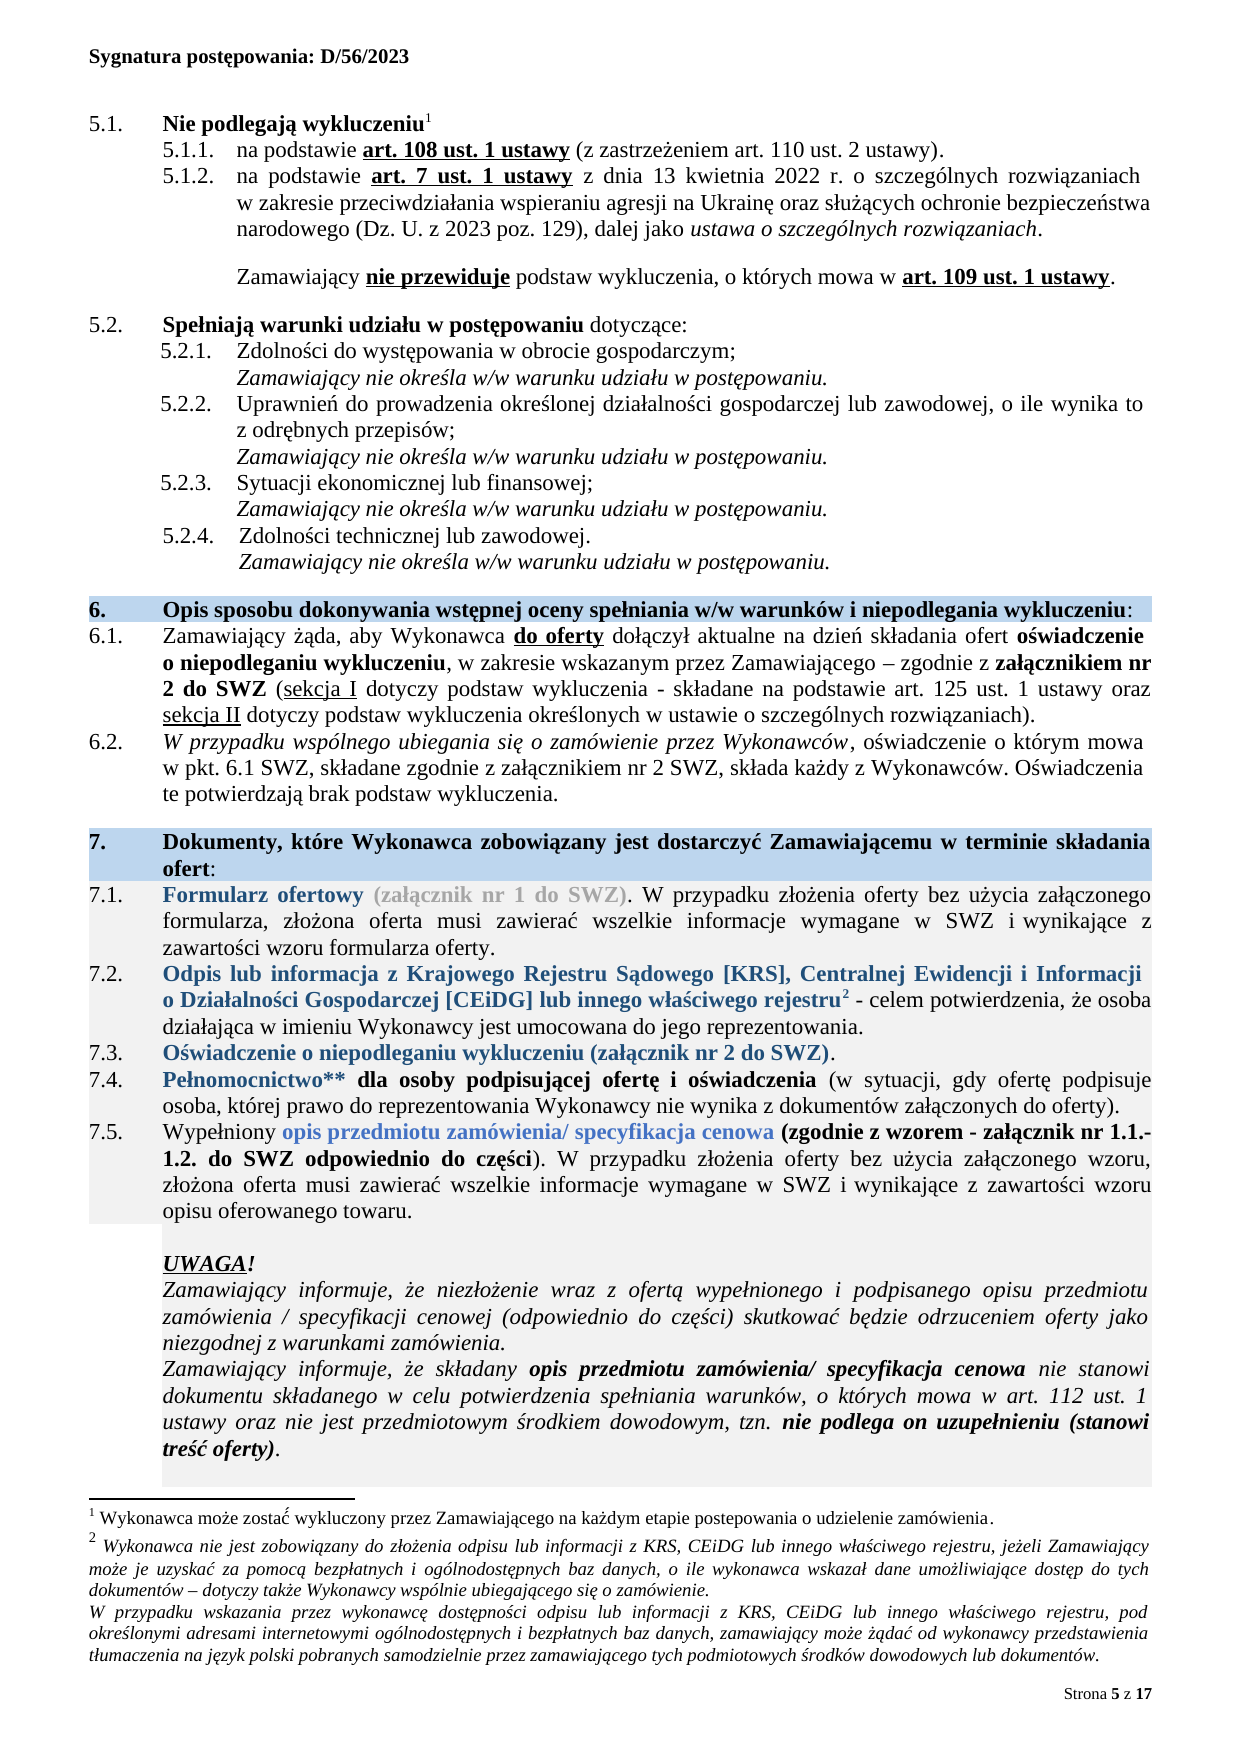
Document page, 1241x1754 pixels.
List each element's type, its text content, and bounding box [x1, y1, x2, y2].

list na podstawie art. 108 ust. 1 ustawy (z zastrzeżeniem art. 110 ust. 2 ustawy). [162, 136, 1152, 162]
list Pełnomocnictwo** dla osoby podpisującej ofertę i oświadczenia (w sytuacji, gdy ofertę podpisuje osoba, której prawo do reprezentowania Wykonawcy nie wynika z dokumentów załączonych do oferty). [89, 1066, 1152, 1118]
text Zamawiający nie określa w/w warunku udziału w postępowaniu. [236, 443, 1152, 469]
text Zamawiający nie przewiduje podstaw wykluczenia, o których mowa w art. 109 ust. 1 ustawy. [236, 263, 1152, 289]
list Uprawnień do prowadzenia określonej działalności gospodarczej lub zawodowej, o ile wynika to z odrębnych przepisów; [160, 390, 1152, 443]
text Zamawiający informuje, że składany opis przedmiotu zamówienia/ specyfikacja cenowa nie stanowi dokumentu składanego w celu potwierdzenia spełniania warunków, o których mowa w art. 112 ust. 1 ustawy oraz nie jest przedmiotowym środkiem dowodowym, tzn. nie podlega on uzupełnieniu (stanowi treść oferty). [162, 1356, 1152, 1461]
list Sytuacji ekonomicznej lub finansowej; [160, 469, 1152, 495]
list Odpis lub informacja z Krajowego Rejestru Sądowego [KRS], Centralnej Ewidencji i Informacji o Działalności Gospodarczej [CEiDG] lub innego właściwego rejestru - celem potwierdzenia, że osoba działająca w imieniu Wykonawcy jest umocowana do jego reprezentowania. [89, 960, 1152, 1039]
text Zamawiający nie określa w/w warunku udziału w postępowaniu. [236, 495, 1152, 522]
list Formularz ofertowy (załącznik nr 1 do SWZ). W przypadku złożenia oferty bez użycia załączonego formularza, złożona oferta musi zawierać wszelkie informacje wymagane w SWZ i wynikające z zawartości wzoru formularza oferty. [89, 881, 1152, 960]
list Zamawiający żąda, aby Wykonawca do oferty dołączył aktualne na dzień składania ofert oświadczenie o niepodleganiu wykluczeniu, w zakresie wskazanym przez Zamawiającego – zgodnie z załącznikiem nr 2 do SWZ (sekcja I dotyczy podstaw wykluczenia - składane na podstawie art. 125 ust. 1 ustawy oraz sekcja II dotyczy podstaw wykluczenia określonych w ustawie o szczególnych rozwiązaniach). [89, 622, 1152, 728]
list Nie podlegają wykluczeniu [89, 110, 1152, 136]
list Oświadczenie o niepodleganiu wykluczeniu (załącznik nr 2 do SWZ). [89, 1039, 1152, 1066]
list Zdolności do występowania w obrocie gospodarczym; [160, 337, 1152, 364]
text Zamawiający informuje, że niezłożenie wraz z ofertą wypełnionego i podpisanego opisu przedmiotu zamówienia / specyfikacji cenowej (odpowiednio do części) skutkować będzie odrzuceniem oferty jako niezgodnej z warunkami zamówienia. [162, 1276, 1152, 1356]
text UWAGA! [162, 1250, 1152, 1276]
list Opis sposobu dokonywania wstępnej oceny spełniania w/w warunków i niepodlegania wykluczeniu: [89, 596, 1152, 622]
list Spełniają warunki udziału w postępowaniu dotyczące: [89, 311, 1152, 337]
list na podstawie art. 7 ust. 1 ustawy z dnia 13 kwietnia 2022 r. o szczególnych rozwiązaniach w zakresie przeciwdziałania wspieraniu agresji na Ukrainę oraz służących ochronie bezpieczeństwa narodowego (Dz. U. z 2023 poz. 129), dalej jako ustawa o szczególnych rozwiązaniach. [162, 162, 1152, 241]
list Wypełniony opis przedmiotu zamówienia/ specyfikacja cenowa (zgodnie z wzorem - załącznik nr 1.1.-1.2. do SWZ odpowiednio do części). W przypadku złożenia oferty bez użycia załączonego wzoru, złożona oferta musi zawierać wszelkie informacje wymagane w SWZ i wynikające z zawartości wzoru opisu oferowanego towaru. [89, 1118, 1152, 1224]
text Zamawiający nie określa w/w warunku udziału w postępowaniu. [236, 364, 1152, 390]
list Dokumenty, które Wykonawca zobowiązany jest dostarczyć Zamawiającemu w terminie składania ofert: [89, 828, 1152, 881]
list Zdolności technicznej lub zawodowej. [162, 522, 1152, 548]
text Zamawiający nie określa w/w warunku udziału w postępowaniu. [239, 548, 1152, 574]
list W przypadku wspólnego ubiegania się o zamówienie przez Wykonawców, oświadczenie o którym mowa w pkt. 6.1 SWZ, składane zgodnie z załącznikiem nr 2 SWZ, składa każdy z Wykonawców. Oświadczenia te potwierdzają brak podstaw wykluczenia. [89, 728, 1152, 807]
